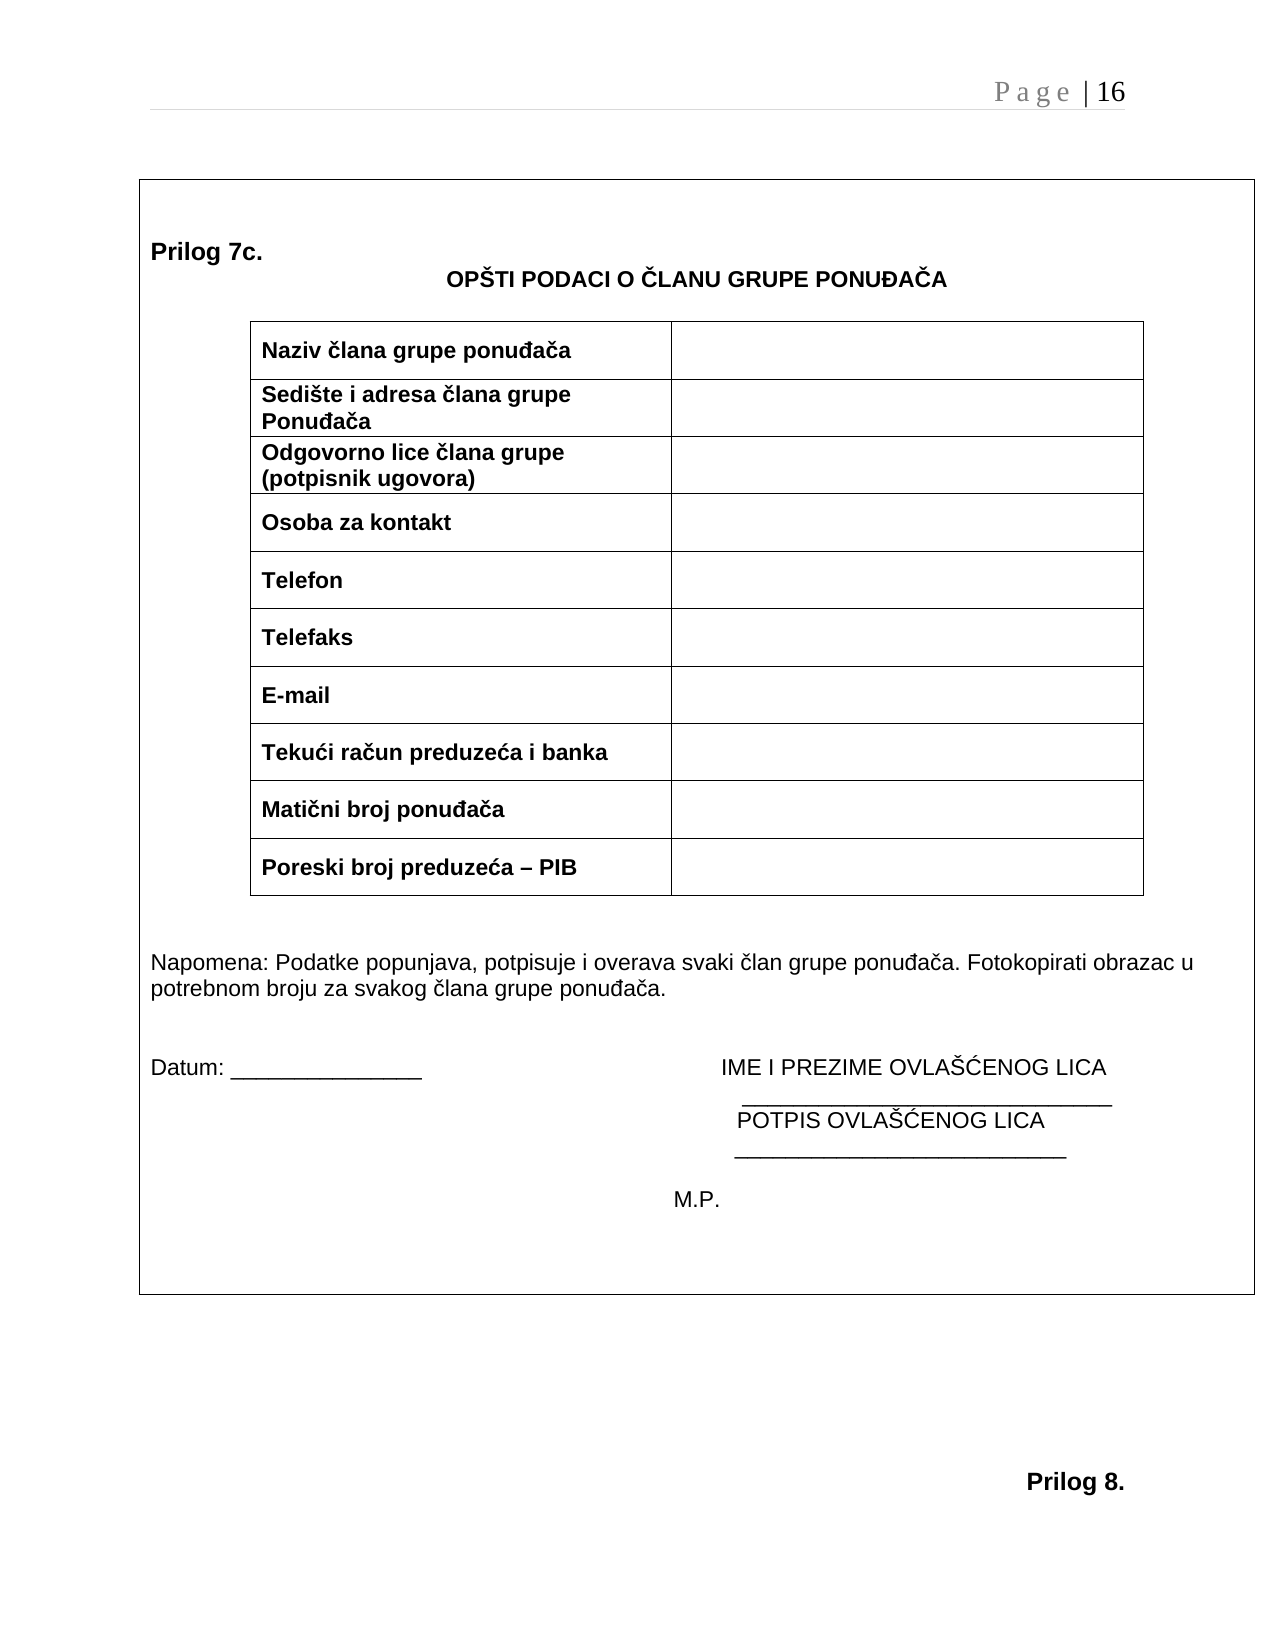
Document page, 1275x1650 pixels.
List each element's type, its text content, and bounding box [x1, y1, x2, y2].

text Prilog 8. [150, 1467, 1125, 1496]
table_header Prilog 7c. OPŠTI PODACI O ČLANU GRUPE PONUĐAČA Napomena: Podatke popunjava, potpisuje i overava svaki član grupe ponuđača. Fotokopirati obrazac u potrebnom broju za svakog člana grupe ponuđača. Datum: _______________ IME I PREZIME OVLAŠĆENOG LICA _____________________________ POTPIS OVLAŠĆENOG LICA __________________________ M.P. [140, 180, 1254, 1294]
